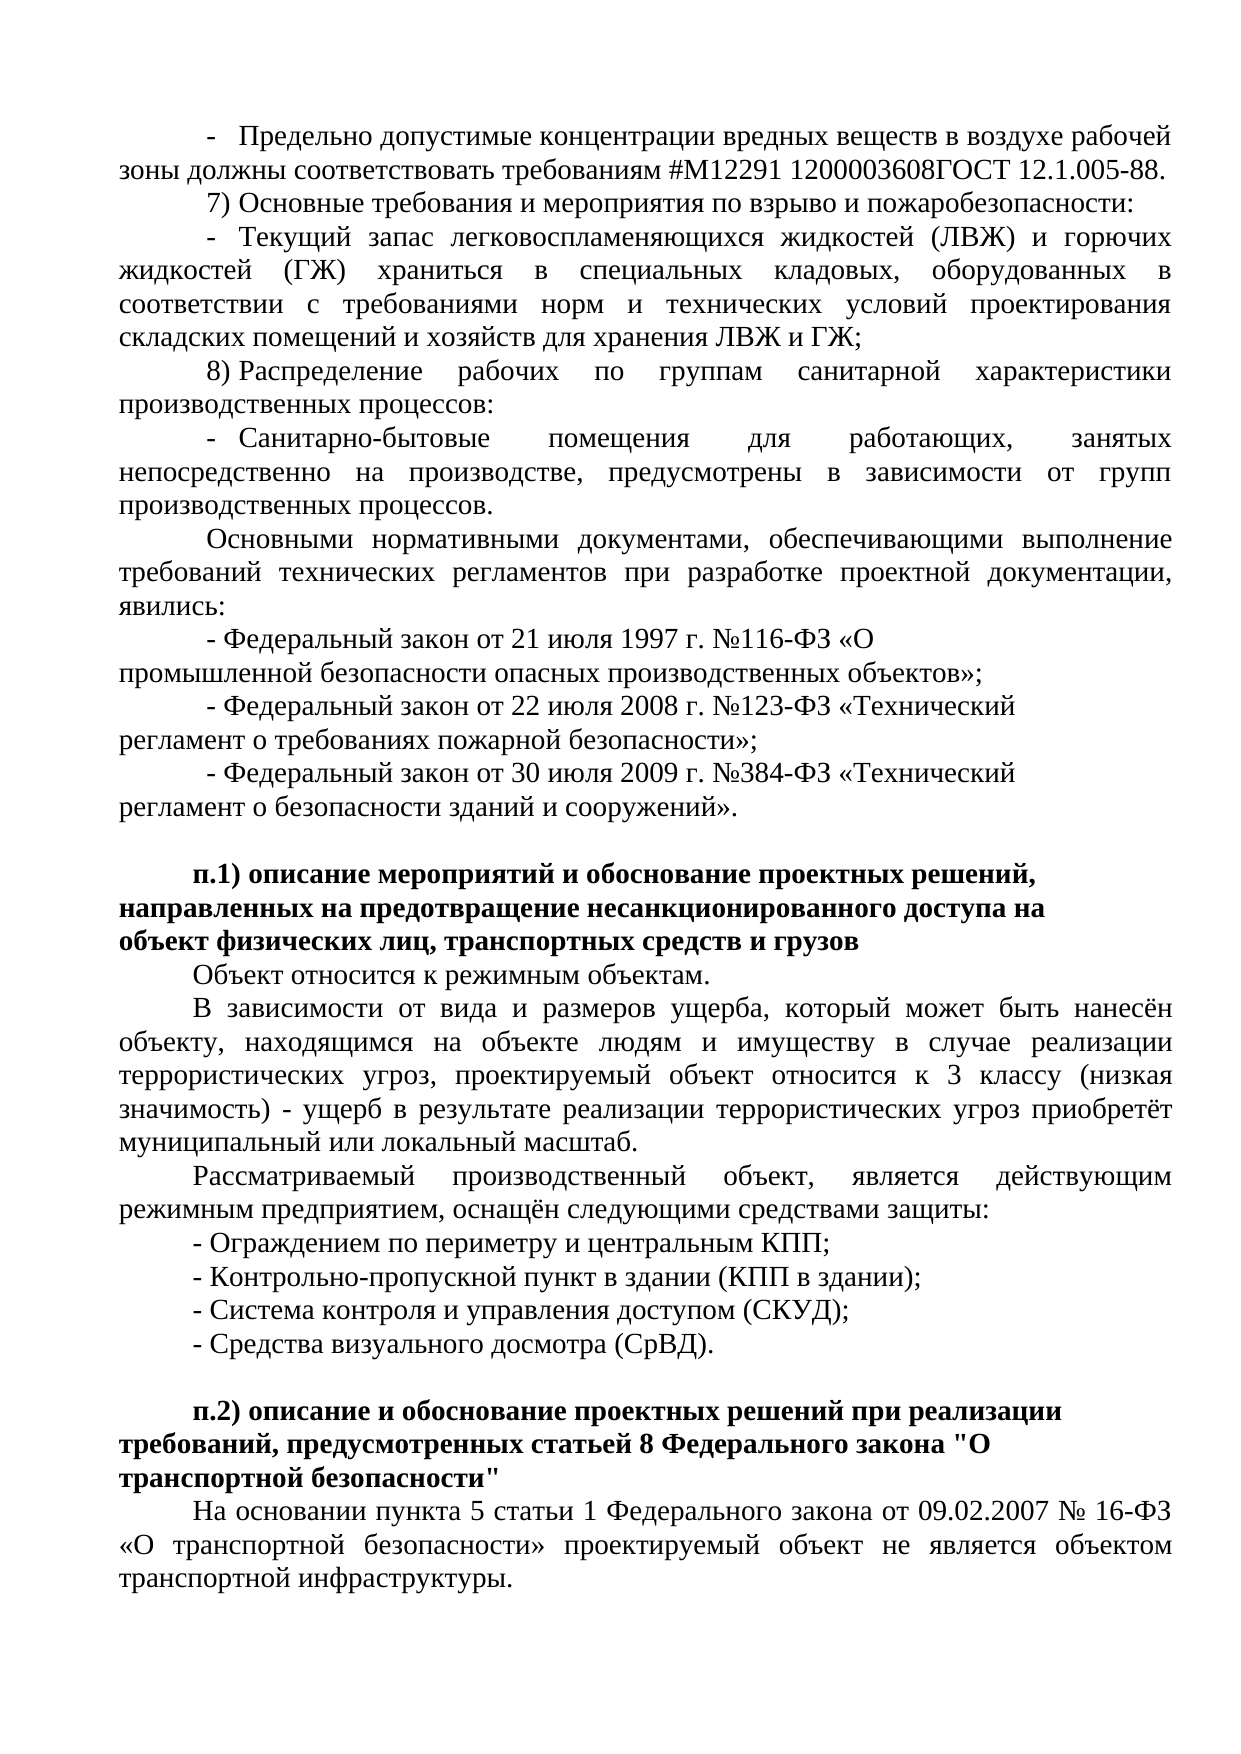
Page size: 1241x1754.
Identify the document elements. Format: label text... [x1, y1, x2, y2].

text Объект относится к режимным объектам. [192, 957, 1196, 990]
text 7) Основные требования и мероприятия по взрыво и пожаробезопасности: [118, 185, 1172, 219]
text В зависимости от вида и размеров ущерба, который может быть нанесён объекту, находящимся на объекте людям и имуществу в случае реализации террористических угроз, проектируемый объект относится к 3 классу (низкая значимость) - ущерб в результате реализации террористических угроз приобретёт муниципальный или локальный масштаб. [118, 990, 1173, 1158]
text На основании пункта 5 статьи 1 Федерального закона от 09.02.2007 № 16-ФЗ «О транспортной безопасности» проектируемый объект не является объектом транспортной инфраструктуры. [118, 1493, 1172, 1594]
text - Санитарно-бытовые помещения для работающих, занятых непосредственно на производстве, предусмотрены в зависимости от групп производственных процессов. [118, 420, 1172, 521]
text - Текущий запас легковоспламеняющихся жидкостей (ЛВЖ) и горючих жидкостей (ГЖ) храниться в специальных кладовых, оборудованных в соответствии с требованиями норм и технических условий проектирования складских помещений и хозяйств для хранения ЛВЖ и ГЖ; [118, 219, 1172, 353]
subtitle п.1) описание мероприятий и обоснование проектных решений, направленных на предотвращение несанкционированного доступа на объект физических лиц, транспортных средств и грузов [118, 856, 1117, 957]
text - Средства визуального досмотра (СрВД). [192, 1326, 1196, 1359]
list Федеральный закон от 22 июля 2008 г. №123-ФЗ «Технический регламент о требованиях пожарной безопасности»; [118, 688, 1144, 756]
text Рассматриваемый производственный объект, является действующим режимным предприятием, оснащён следующими средствами защиты: [118, 1158, 1173, 1225]
text - Контрольно-пропускной пункт в здании (КПП в здании); [192, 1259, 1196, 1292]
text - Система контроля и управления доступом (СКУД); [192, 1292, 1196, 1326]
text - Ограждением по периметру и центральным КПП; [192, 1225, 1196, 1259]
list Федеральный закон от 21 июля 1997 г. №116-ФЗ «О промышленной безопасности опасных производственных объектов»; [118, 621, 1048, 688]
text Основными нормативными документами, обеспечивающими выполнение требований технических регламентов при разработке проектной документации, явились: [118, 521, 1173, 621]
text 8) Распределение рабочих по группам санитарной характеристики производственных процессов: [118, 353, 1172, 420]
subtitle п.2) описание и обоснование проектных решений при реализации требований, предусмотренных статьей 8 Федерального закона "О транспортной безопасности" [118, 1393, 1158, 1493]
text - Предельно допустимые концентрации вредных веществ в воздухе рабочей зоны должны соответствовать требованиям #M12291 1200003608ГОСТ 12.1.005-88. [118, 118, 1172, 185]
list Федеральный закон от 30 июля 2009 г. №384-ФЗ «Технический регламент о безопасности зданий и сооружений». [118, 756, 1144, 823]
